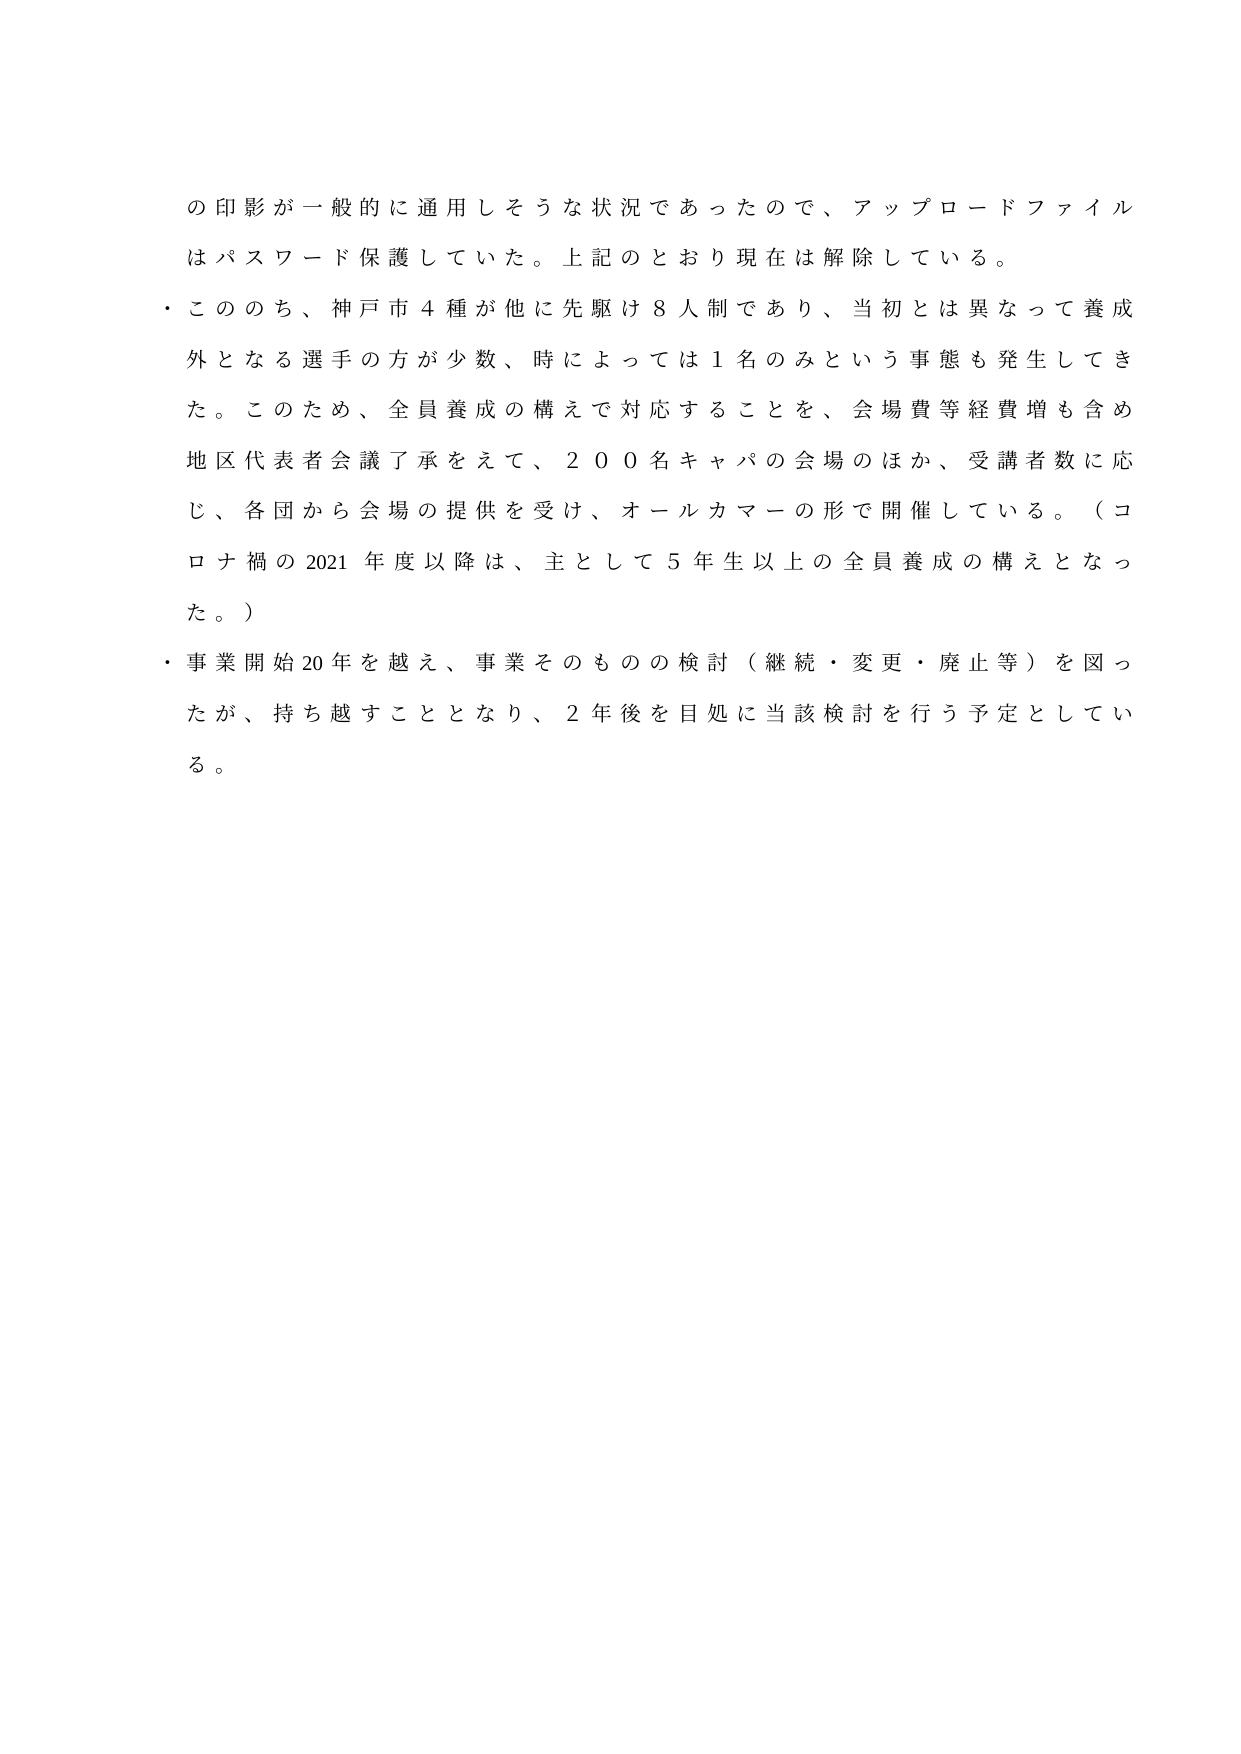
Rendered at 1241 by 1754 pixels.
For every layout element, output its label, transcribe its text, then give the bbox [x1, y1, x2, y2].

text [128, 181, 1142, 282]
text ・事業開始20年を越え、事業そのものの検討（継続・変更・廃止等）を図ったが、持ち越すこととなり、２年後を目処に当該検討を行う予定としている。 [128, 636, 1142, 788]
text ・こののち、神戸市４種が他に先駆け８人制であり、当初とは異なって養成外となる選手の方が少数、時によっては１名のみという事態も発生してきた。このため、全員養成の構えで対応することを、会場費等経費増も含め 地区代表者会議了承をえて、２００名キャパの会場のほか、受講者数に応じ、各団から会場の提供を受け、オールカマーの形で開催している。（コロナ禍の2021年度以降は、主として５年生以上の全員養成の構えとなった。） [128, 282, 1142, 636]
